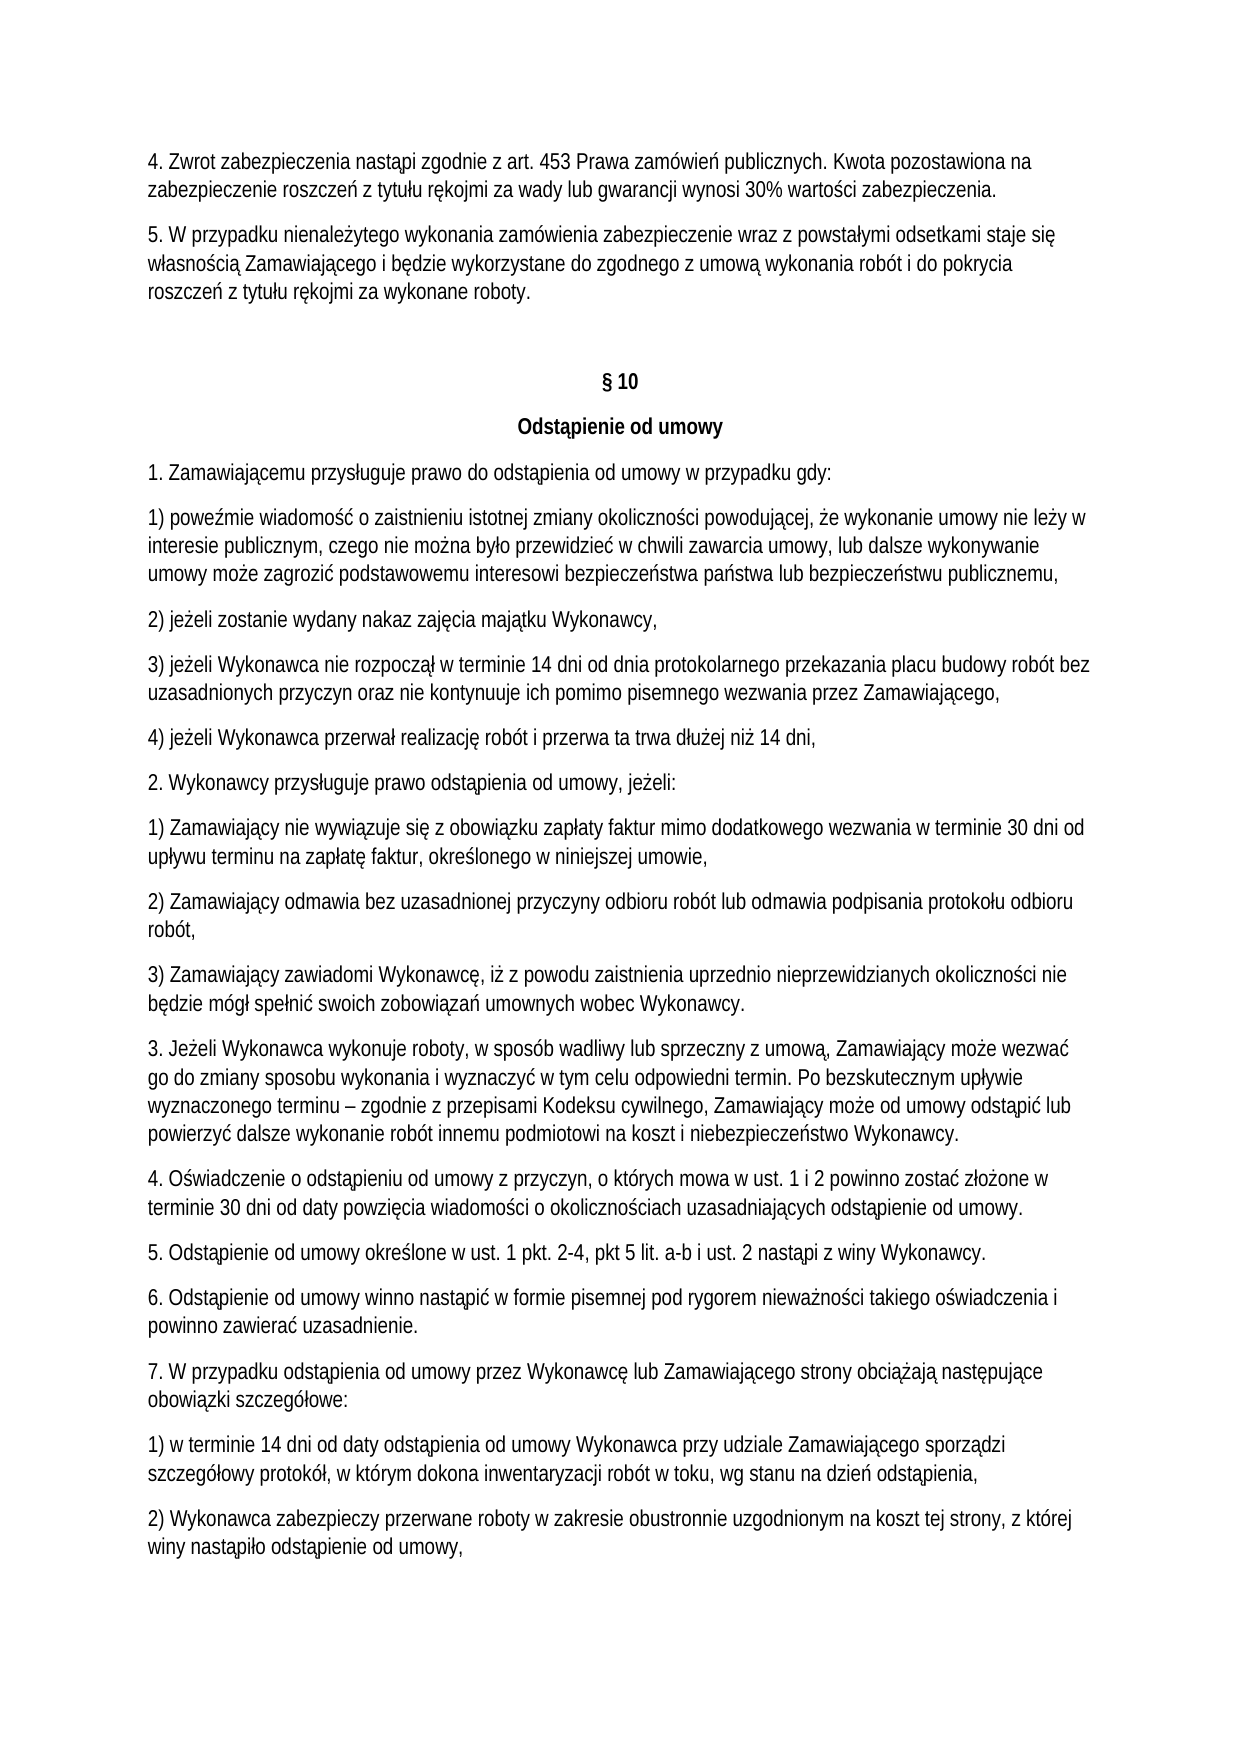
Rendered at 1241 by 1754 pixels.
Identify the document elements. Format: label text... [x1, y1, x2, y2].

text 7. W przypadku odstąpienia od umowy przez Wykonawcę lub Zamawiającego strony obciążają następujące obowiązki szczegółowe: [148, 1358, 1093, 1412]
text 1. Zamawiającemu przysługuje prawo do odstąpienia od umowy w przypadku gdy: [148, 458, 1093, 485]
text 5. Odstąpienie od umowy określone w ust. 1 pkt. 2-4, pkt 5 lit. a-b i ust. 2 nastąpi z winy Wykonawcy. [148, 1239, 1093, 1265]
text Odstąpienie od umowy [148, 413, 1093, 440]
text 6. Odstąpienie od umowy winno nastąpić w formie pisemnej pod rygorem nieważności takiego oświadczenia i powinno zawierać uzasadnienie. [148, 1284, 1093, 1339]
text 3. Jeżeli Wykonawca wykonuje roboty, w sposób wadliwy lub sprzeczny z umową, Zamawiający może wezwać go do zmiany sposobu wykonania i wyznaczyć w tym celu odpowiedni termin. Po bezskutecznym upływie wyznaczonego terminu – zgodnie z przepisami Kodeksu cywilnego, Zamawiający może od umowy odstąpić lub powierzyć dalsze wykonanie robót innemu podmiotowi na koszt i niebezpieczeństwo Wykonawcy. [148, 1035, 1093, 1147]
text 2) Wykonawca zabezpieczy przerwane roboty w zakresie obustronnie uzgodnionym na koszt tej strony, z której winy nastąpiło odstąpienie od umowy, [148, 1505, 1093, 1559]
text 2) jeżeli zostanie wydany nakaz zajęcia majątku Wykonawcy, [148, 606, 1093, 632]
text 2. Wykonawcy przysługuje prawo odstąpienia od umowy, jeżeli: [148, 769, 1093, 796]
text 1) Zamawiający nie wywiązuje się z obowiązku zapłaty faktur mimo dodatkowego wezwania w terminie 30 dni od upływu terminu na zapłatę faktur, określonego w niniejszej umowie, [148, 814, 1093, 869]
text 5. W przypadku nienależytego wykonania zamówienia zabezpieczenie wraz z powstałymi odsetkami staje się własnością Zamawiającego i będzie wykorzystane do zgodnego z umową wykonania robót i do pokrycia roszczeń z tytułu rękojmi za wykonane roboty. [148, 221, 1093, 304]
text 3) Zamawiający zawiadomi Wykonawcę, iż z powodu zaistnienia uprzednio nieprzewidzianych okoliczności nie będzie mógł spełnić swoich zobowiązań umownych wobec Wykonawcy. [148, 961, 1093, 1016]
text 1) poweźmie wiadomość o zaistnieniu istotnej zmiany okoliczności powodującej, że wykonanie umowy nie leży w interesie publicznym, czego nie można było przewidzieć w chwili zawarcia umowy, lub dalsze wykonywanie umowy może zagrozić podstawowemu interesowi bezpieczeństwa państwa lub bezpieczeństwu publicznemu, [148, 503, 1093, 587]
text 4) jeżeli Wykonawca przerwał realizację robót i przerwa ta trwa dłużej niż 14 dni, [148, 724, 1093, 751]
text 2) Zamawiający odmawia bez uzasadnionej przyczyny odbioru robót lub odmawia podpisania protokołu odbioru robót, [148, 888, 1093, 943]
text 4. Zwrot zabezpieczenia nastąpi zgodnie z art. 453 Prawa zamówień publicznych. Kwota pozostawiona na zabezpieczenie roszczeń z tytułu rękojmi za wady lub gwarancji wynosi 30% wartości zabezpieczenia. [148, 148, 1093, 202]
text § 10 [148, 368, 1093, 394]
text 4. Oświadczenie o odstąpieniu od umowy z przyczyn, o których mowa w ust. 1 i 2 powinno zostać złożone w terminie 30 dni od daty powzięcia wiadomości o okolicznościach uzasadniających odstąpienie od umowy. [148, 1165, 1093, 1220]
text 3) jeżeli Wykonawca nie rozpoczął w terminie 14 dni od dnia protokolarnego przekazania placu budowy robót bez uzasadnionych przyczyn oraz nie kontynuuje ich pomimo pisemnego wezwania przez Zamawiającego, [148, 651, 1093, 705]
text 1) w terminie 14 dni od daty odstąpienia od umowy Wykonawca przy udziale Zamawiającego sporządzi szczegółowy protokół, w którym dokona inwentaryzacji robót w toku, wg stanu na dzień odstąpienia, [148, 1431, 1093, 1486]
